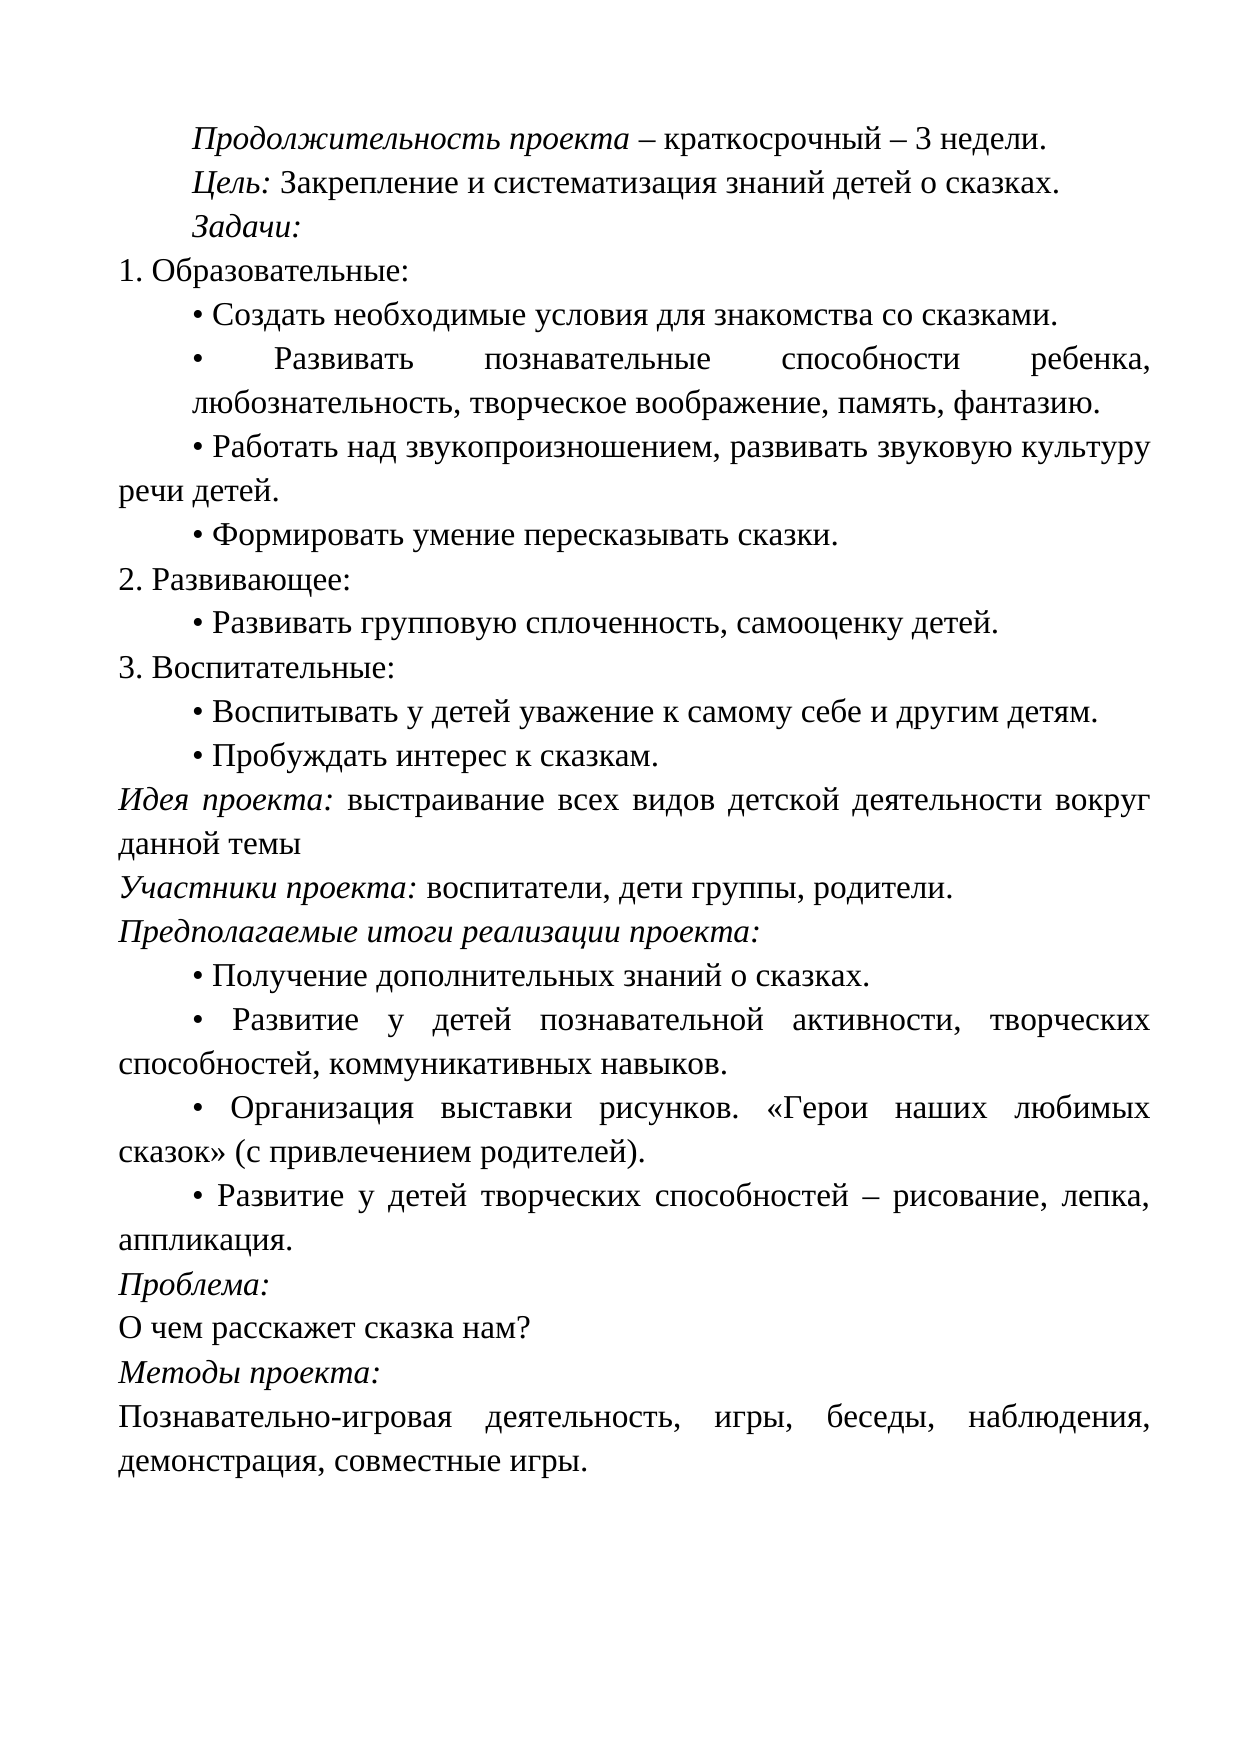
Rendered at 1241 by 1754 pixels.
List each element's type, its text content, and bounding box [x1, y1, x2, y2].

text Проблема: [118, 1264, 1152, 1302]
text • Получение дополнительных знаний о сказках. [118, 955, 1152, 994]
text • Создать необходимые условия для знакомства со сказками. [118, 294, 1152, 333]
text 1. Образовательные: [118, 250, 1152, 289]
text • Развивать групповую сплоченность, самооценку детей. [118, 603, 1152, 641]
text Задачи: [118, 206, 1152, 244]
text • Формировать умение пересказывать сказки. [118, 515, 1152, 553]
text Предполагаемые итоги реализации проекта: [118, 911, 1152, 949]
text • Работать над звукопроизношением, развивать звуковую культуру речи детей. [118, 427, 1152, 509]
text 3. Воспитательные: [118, 647, 1152, 685]
text • Развитие у детей познавательной активности, творческих способностей, коммуникативных навыков. [118, 999, 1152, 1082]
text О чем расскажет сказка нам? [118, 1308, 1152, 1346]
text Идея проекта: выстраивание всех видов детской деятельности вокруг данной темы [118, 779, 1152, 861]
text • Воспитывать у детей уважение к самому себе и другим детям. [118, 691, 1152, 729]
text Познавательно-игровая деятельность, игры, беседы, наблюдения, демонстрация, совместные игры. [118, 1396, 1152, 1478]
text Участники проекта: воспитатели, дети группы, родители. [118, 867, 1152, 906]
text • Организация выставки рисунков. «Герои наших любимых сказок» (с привлечением родителей). [118, 1087, 1152, 1170]
text • Развитие у детей творческих способностей – рисование, лепка, аппликация. [118, 1176, 1152, 1258]
text 2. Развивающее: [118, 559, 1152, 597]
text • Пробуждать интерес к сказкам. [118, 735, 1152, 773]
text Продолжительность проекта – краткосрочный – 3 недели. [118, 118, 1152, 156]
text Методы проекта: [118, 1352, 1152, 1390]
text • Развивать познавательные способности ребенка, любознательность, творческое воображение, память, фантазию. [192, 338, 1152, 421]
text Цель: Закрепление и систематизация знаний детей о сказках. [118, 162, 1152, 201]
